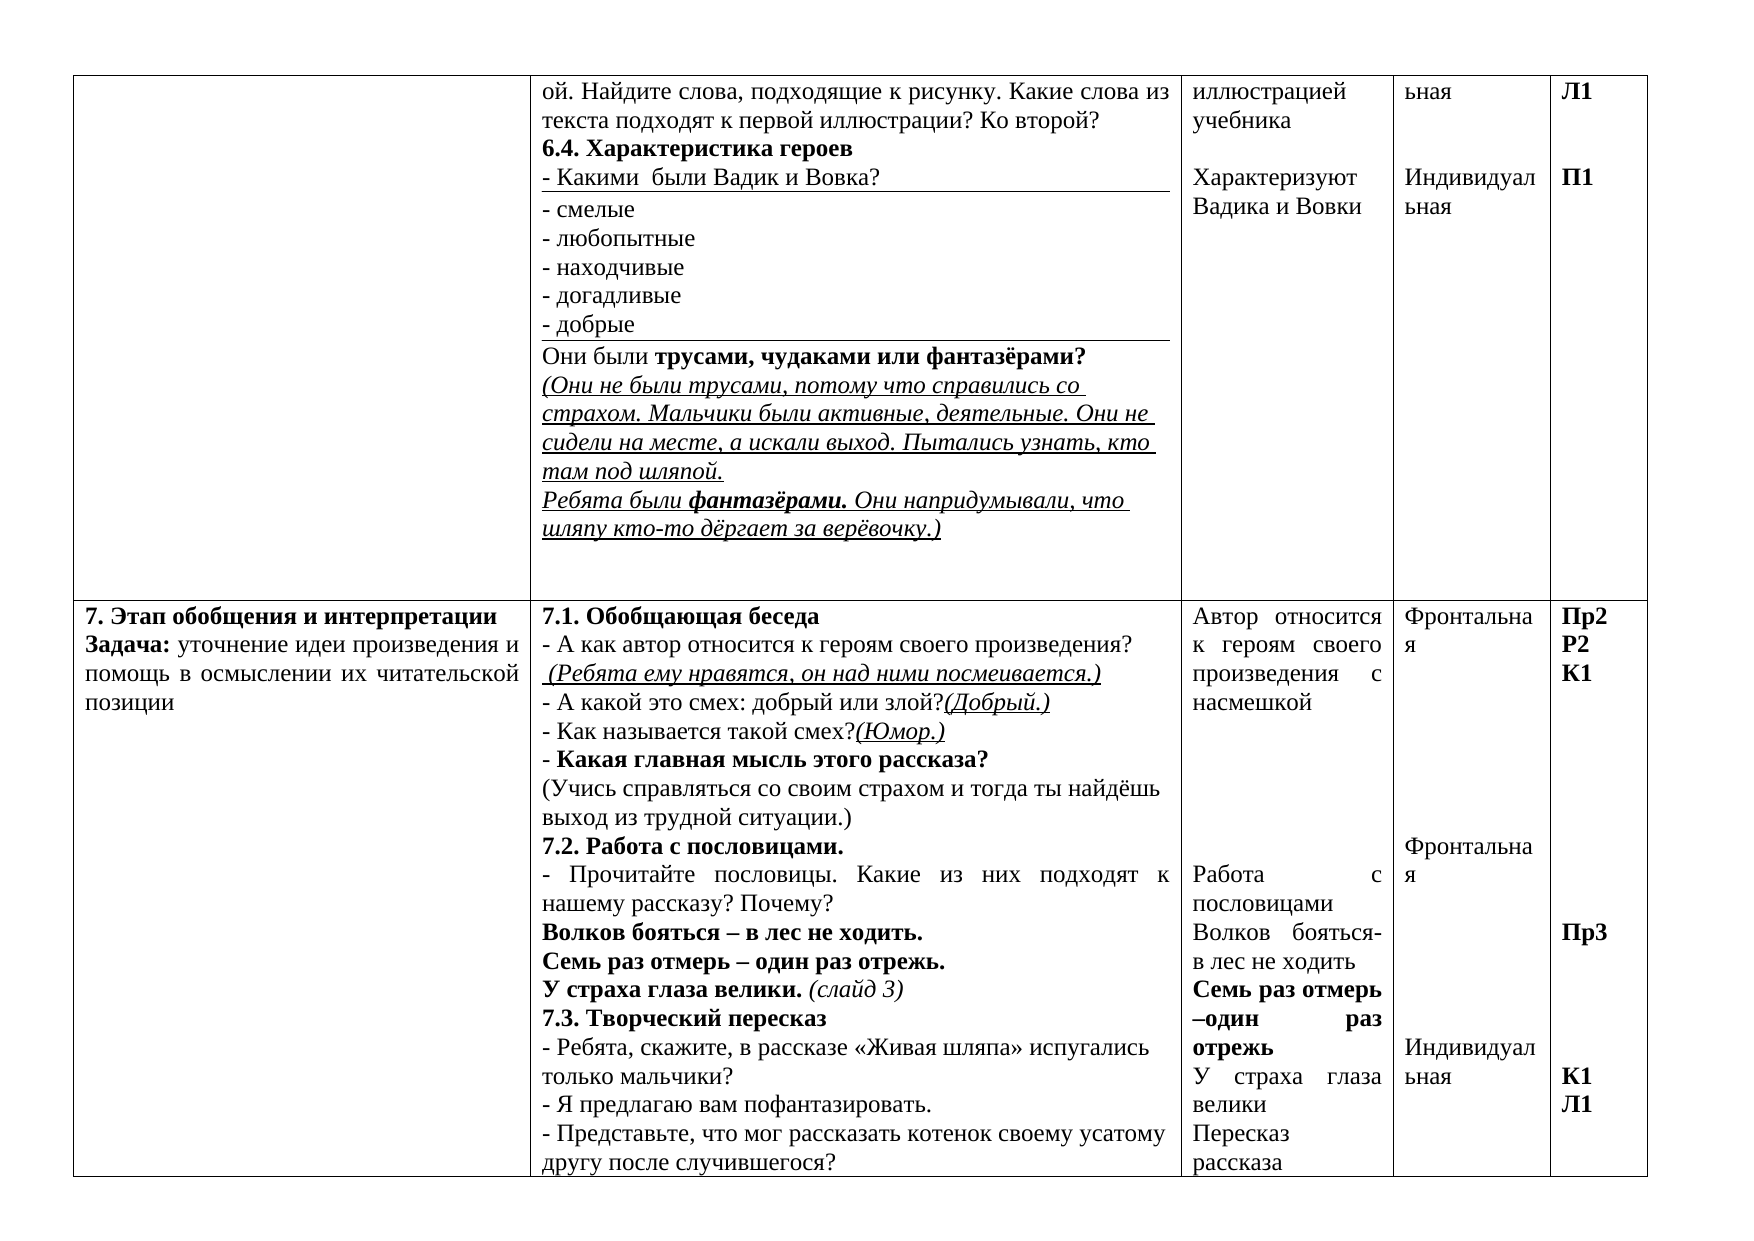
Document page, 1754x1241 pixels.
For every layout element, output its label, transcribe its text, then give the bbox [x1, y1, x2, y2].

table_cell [1182, 76, 1393, 600]
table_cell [74, 601, 530, 1176]
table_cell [1182, 601, 1393, 1176]
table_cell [531, 601, 1181, 1176]
table_cell К1 П1 П1 Пр4 Л1 П1 [1551, 76, 1647, 600]
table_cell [1394, 601, 1550, 1176]
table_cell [74, 76, 530, 600]
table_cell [1394, 76, 1550, 600]
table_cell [531, 76, 1181, 600]
table_cell Пр2 Р2 К1 Пр3 К1 Л1 [1551, 601, 1647, 1176]
